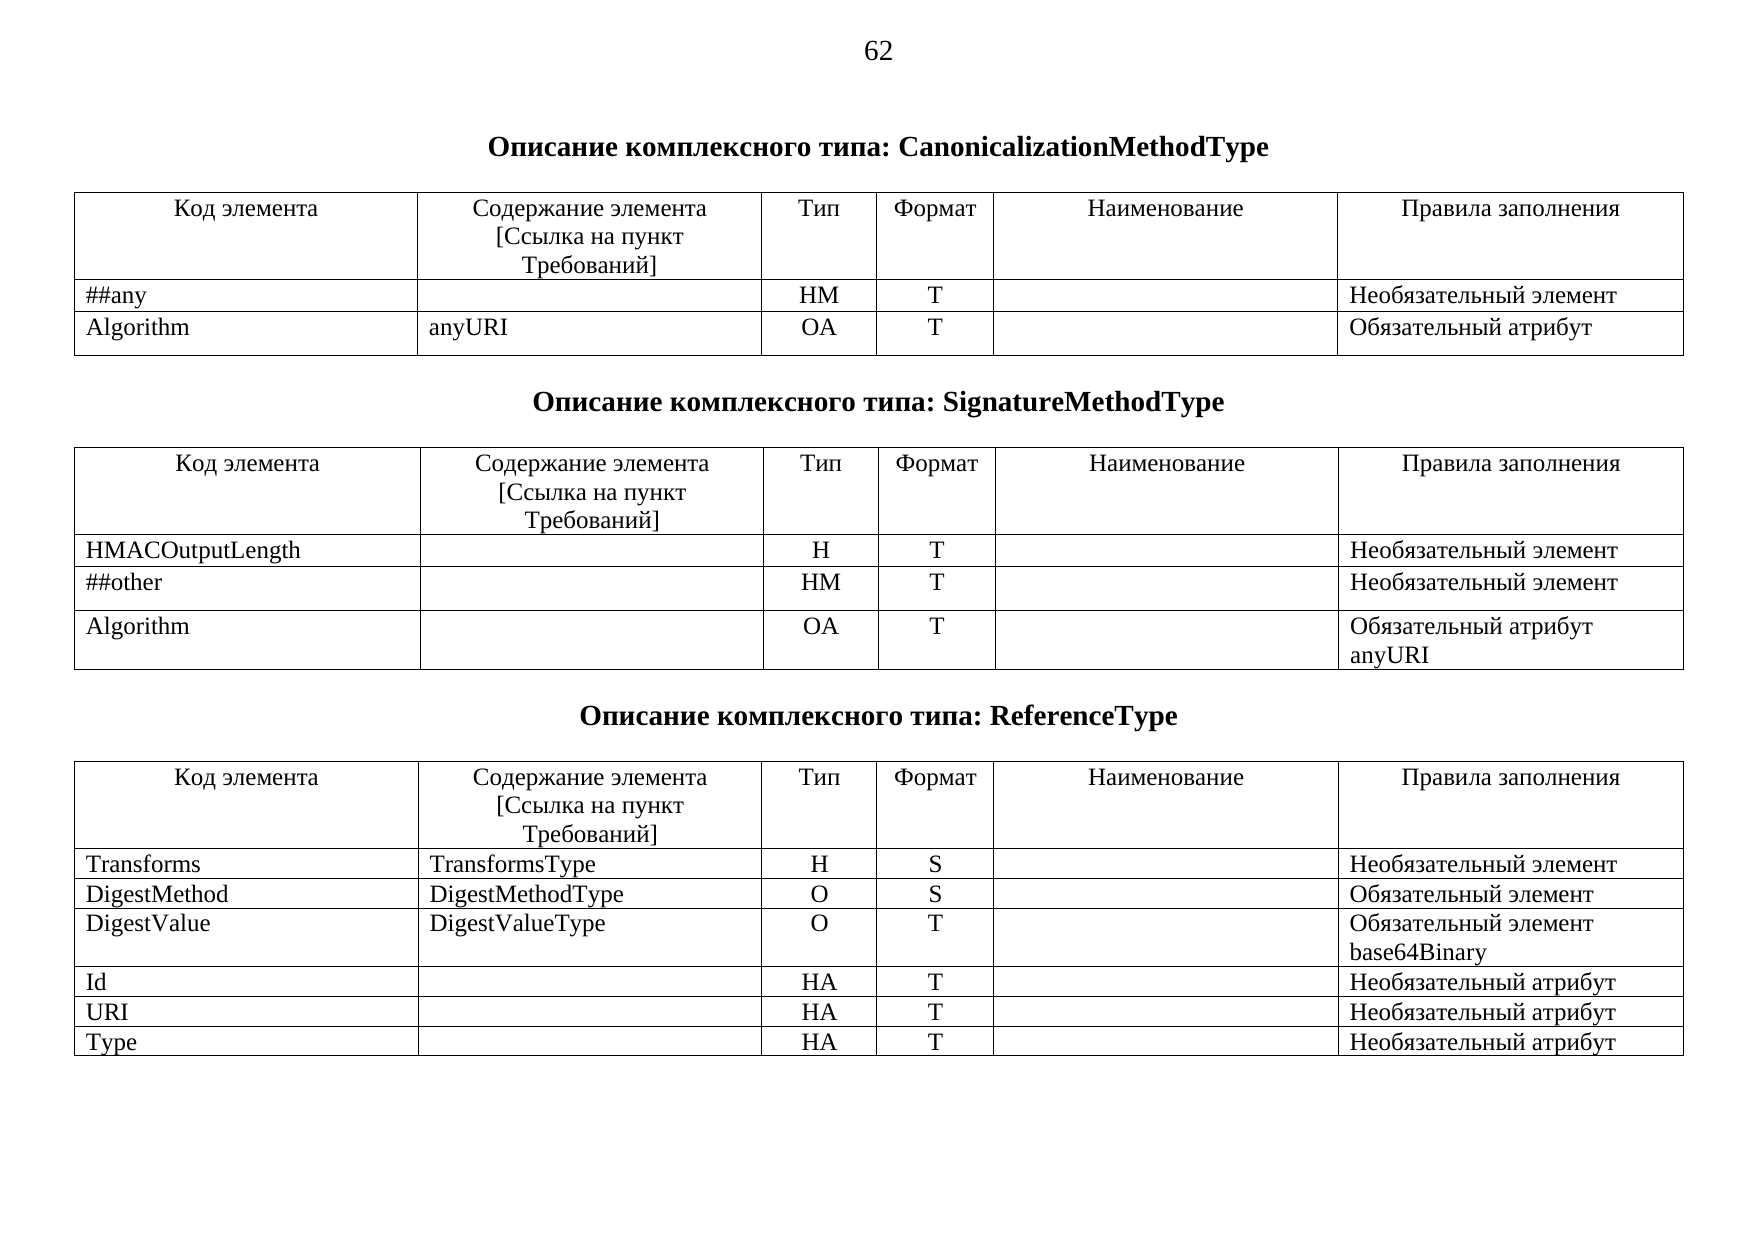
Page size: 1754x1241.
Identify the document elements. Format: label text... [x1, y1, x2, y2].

subtitle Описание комплексного типа: ReferenceType [74, 698, 1683, 732]
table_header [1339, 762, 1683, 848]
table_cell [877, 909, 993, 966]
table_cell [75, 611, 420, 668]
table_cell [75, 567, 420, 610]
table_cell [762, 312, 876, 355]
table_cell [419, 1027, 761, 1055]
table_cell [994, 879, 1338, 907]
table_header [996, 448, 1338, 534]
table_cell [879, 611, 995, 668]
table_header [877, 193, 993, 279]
subtitle Описание комплексного типа: SignatureMethodType [74, 384, 1683, 418]
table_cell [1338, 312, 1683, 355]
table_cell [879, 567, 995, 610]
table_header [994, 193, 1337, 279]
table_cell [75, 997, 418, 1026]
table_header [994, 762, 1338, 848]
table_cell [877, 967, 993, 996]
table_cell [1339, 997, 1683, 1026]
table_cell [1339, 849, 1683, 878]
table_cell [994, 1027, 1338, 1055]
subtitle Описание комплексного типа: CanonicalizationMethodType [74, 129, 1683, 163]
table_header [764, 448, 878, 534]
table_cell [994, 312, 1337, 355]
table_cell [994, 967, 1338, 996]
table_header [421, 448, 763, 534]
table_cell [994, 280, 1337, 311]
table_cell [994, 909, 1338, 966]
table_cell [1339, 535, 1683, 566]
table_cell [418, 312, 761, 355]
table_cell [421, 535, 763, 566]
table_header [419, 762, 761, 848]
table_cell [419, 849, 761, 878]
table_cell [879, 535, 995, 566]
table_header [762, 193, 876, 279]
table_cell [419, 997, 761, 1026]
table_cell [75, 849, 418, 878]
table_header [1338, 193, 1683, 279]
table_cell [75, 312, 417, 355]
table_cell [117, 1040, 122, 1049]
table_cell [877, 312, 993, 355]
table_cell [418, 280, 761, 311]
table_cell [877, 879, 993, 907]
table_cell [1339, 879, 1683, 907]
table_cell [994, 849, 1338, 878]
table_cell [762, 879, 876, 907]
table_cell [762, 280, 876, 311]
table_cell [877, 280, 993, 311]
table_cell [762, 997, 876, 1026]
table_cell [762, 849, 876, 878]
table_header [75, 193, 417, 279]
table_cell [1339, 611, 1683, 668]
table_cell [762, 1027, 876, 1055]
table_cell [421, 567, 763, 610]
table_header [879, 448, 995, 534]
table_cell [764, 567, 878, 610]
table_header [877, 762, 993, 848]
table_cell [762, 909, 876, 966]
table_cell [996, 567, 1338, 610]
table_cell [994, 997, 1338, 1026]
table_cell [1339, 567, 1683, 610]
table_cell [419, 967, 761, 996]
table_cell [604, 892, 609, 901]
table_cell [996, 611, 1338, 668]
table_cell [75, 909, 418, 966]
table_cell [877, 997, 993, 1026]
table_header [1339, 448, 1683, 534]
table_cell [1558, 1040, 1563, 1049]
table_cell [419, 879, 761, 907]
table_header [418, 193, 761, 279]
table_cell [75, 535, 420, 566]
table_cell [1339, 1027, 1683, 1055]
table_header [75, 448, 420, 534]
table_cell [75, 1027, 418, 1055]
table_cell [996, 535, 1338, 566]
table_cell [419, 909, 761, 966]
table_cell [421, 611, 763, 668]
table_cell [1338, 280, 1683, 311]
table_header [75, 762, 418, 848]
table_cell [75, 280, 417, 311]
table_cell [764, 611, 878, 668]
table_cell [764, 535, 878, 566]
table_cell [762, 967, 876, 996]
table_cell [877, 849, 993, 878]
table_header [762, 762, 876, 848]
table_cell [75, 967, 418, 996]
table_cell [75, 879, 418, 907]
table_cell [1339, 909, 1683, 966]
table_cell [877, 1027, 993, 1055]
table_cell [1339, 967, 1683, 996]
